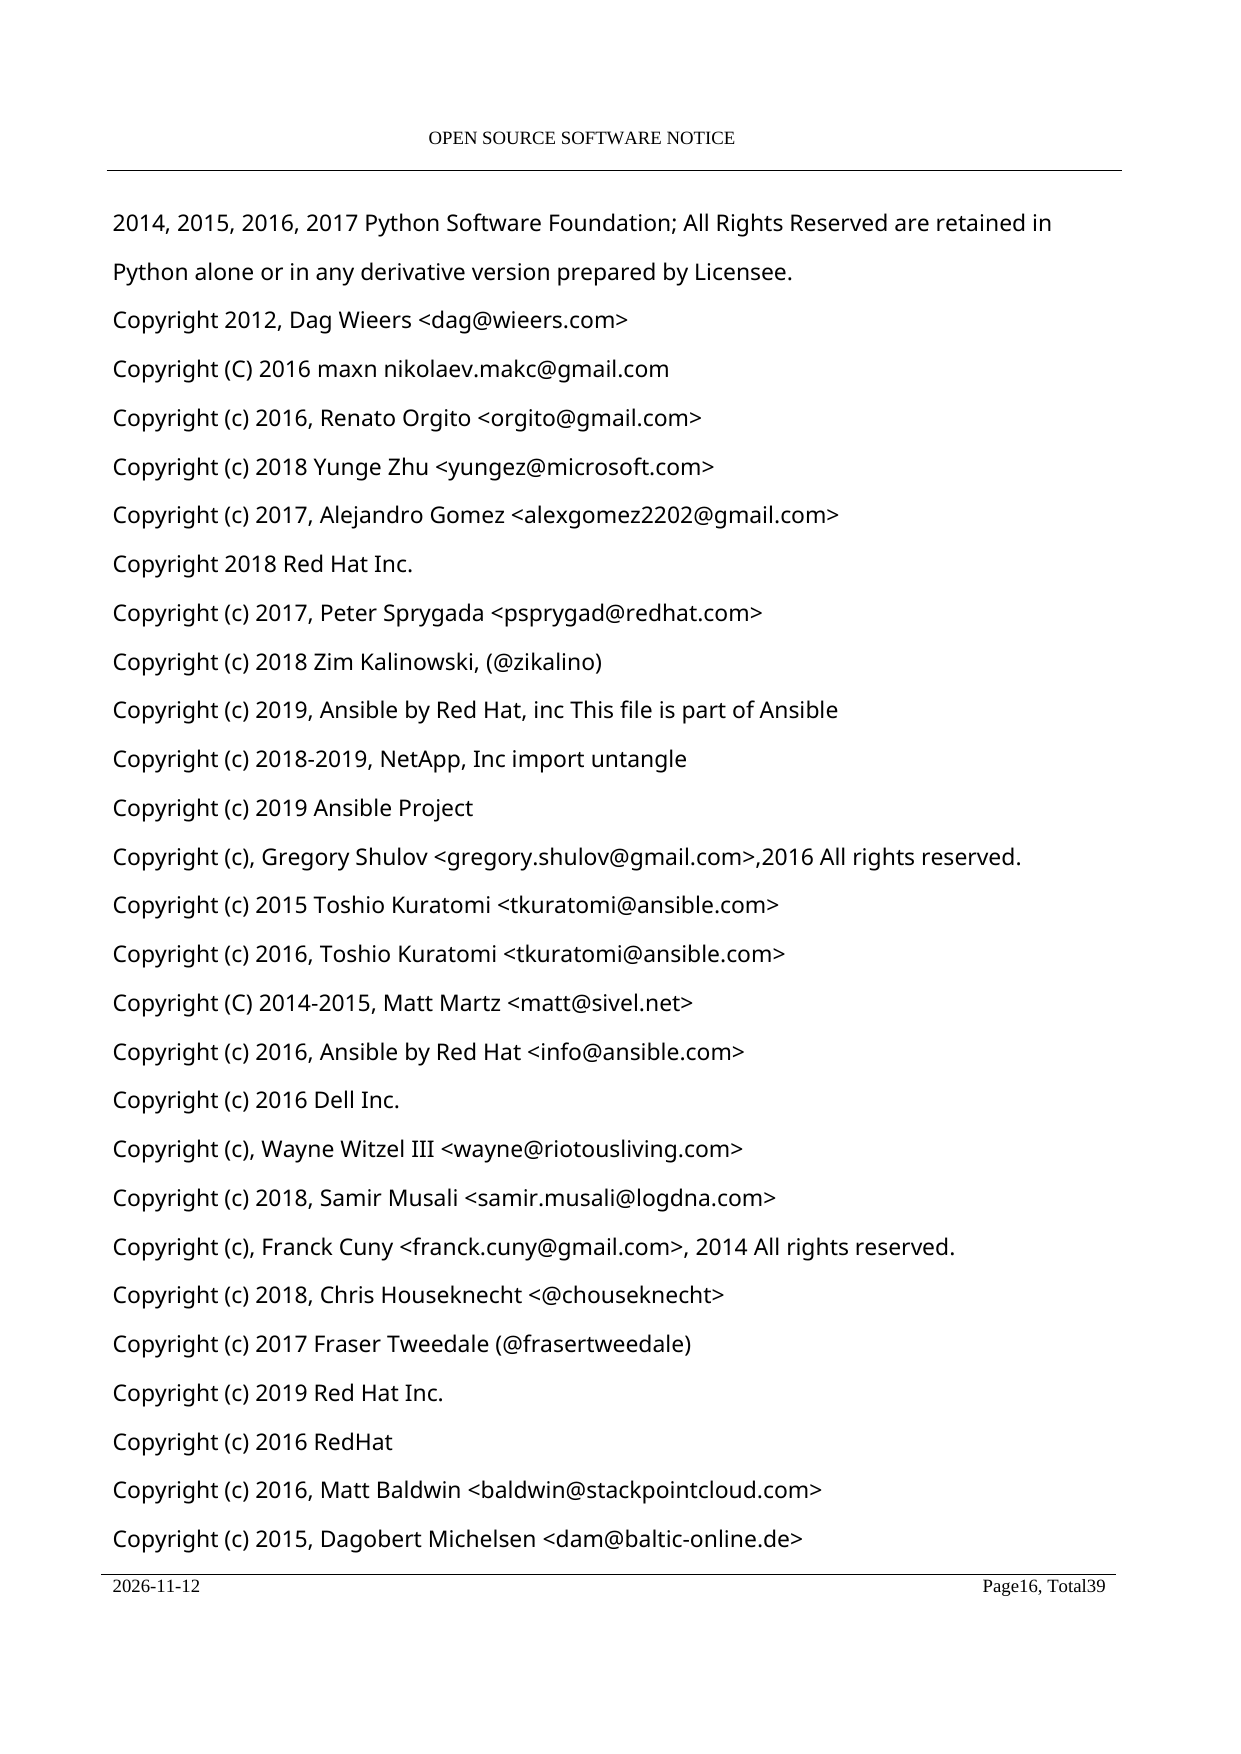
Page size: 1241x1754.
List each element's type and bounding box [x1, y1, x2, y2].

text [112, 206, 1128, 1555]
